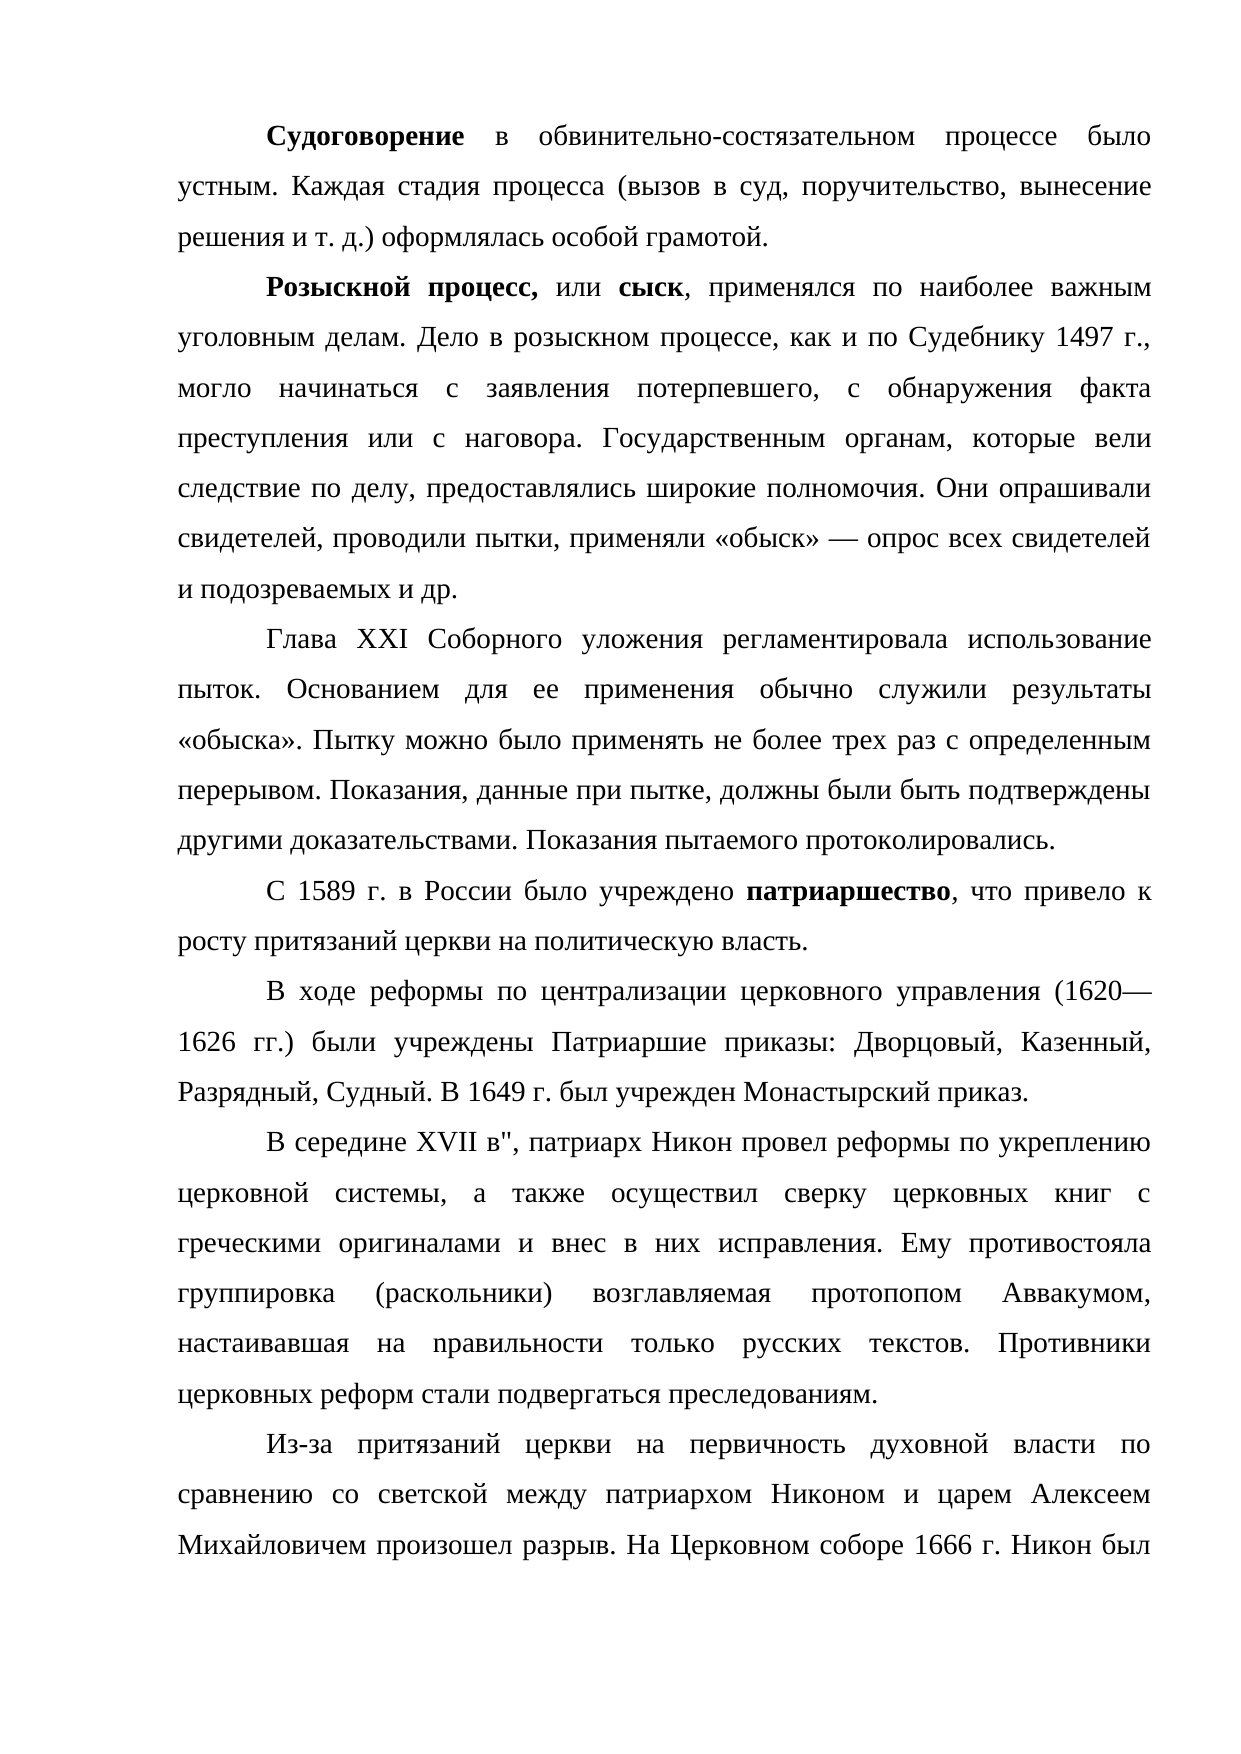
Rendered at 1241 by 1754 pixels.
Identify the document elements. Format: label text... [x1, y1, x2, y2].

text В ходе реформы по централизации церковного управления (1620—1626 гг.) были учреждены Патриаршие приказы: Дворцовый, Казенный, Разрядный, Судный. В 1649 г. был учрежден Монастырский приказ. [177, 973, 1152, 1108]
text Глава XXI Соборного уложения регламентировала использование пыток. Основанием для ее применения обычно служили результаты «обыска». Пытку можно было применять не более трех раз с определенным перерывом. Показания, данные при пытке, должны были быть подтверждены другими доказательствами. Показания пытаемого протоколировались. [177, 621, 1152, 856]
text Судоговорение в обвинительно-состязательном процессе было устным. Каждая стадия процесса (вызов в суд, поручительство, вынесение решения и т. д.) оформлялась особой грамотой. [177, 118, 1152, 252]
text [177, 1426, 1152, 1560]
text В середине XVII в", патриарх Никон провел реформы по укреплению церковной системы, а также осуществил сверку церковных книг с греческими оригиналами и внес в них исправления. Ему противостояла группировка (раскольники) возглавляемая протопопом Аввакумом, настаивавшая на npaвильности только русских текстов. Противники церковных реформ стали подвергаться преследованиям. [177, 1124, 1152, 1409]
text С 1589 г. в России было учреждено патриаршество, что привело к росту притязаний церкви на политическую власть. [177, 873, 1152, 957]
text Розыскной процесс, или сыск, применялся по наиболее важным уголовным делам. Дело в розыскном процессе, как и по Судебнику 1497 г., могло начинаться с заявления потерпевшего, с обнаружения факта преступления или с наговора. Государственным органам, которые вели следствие по делу, предоставлялись широкие полномочия. Они опрашивали свидетелей, проводили пытки, применяли «обыск» — опрос всех свидетелей и подозреваемых и др. [177, 269, 1152, 604]
